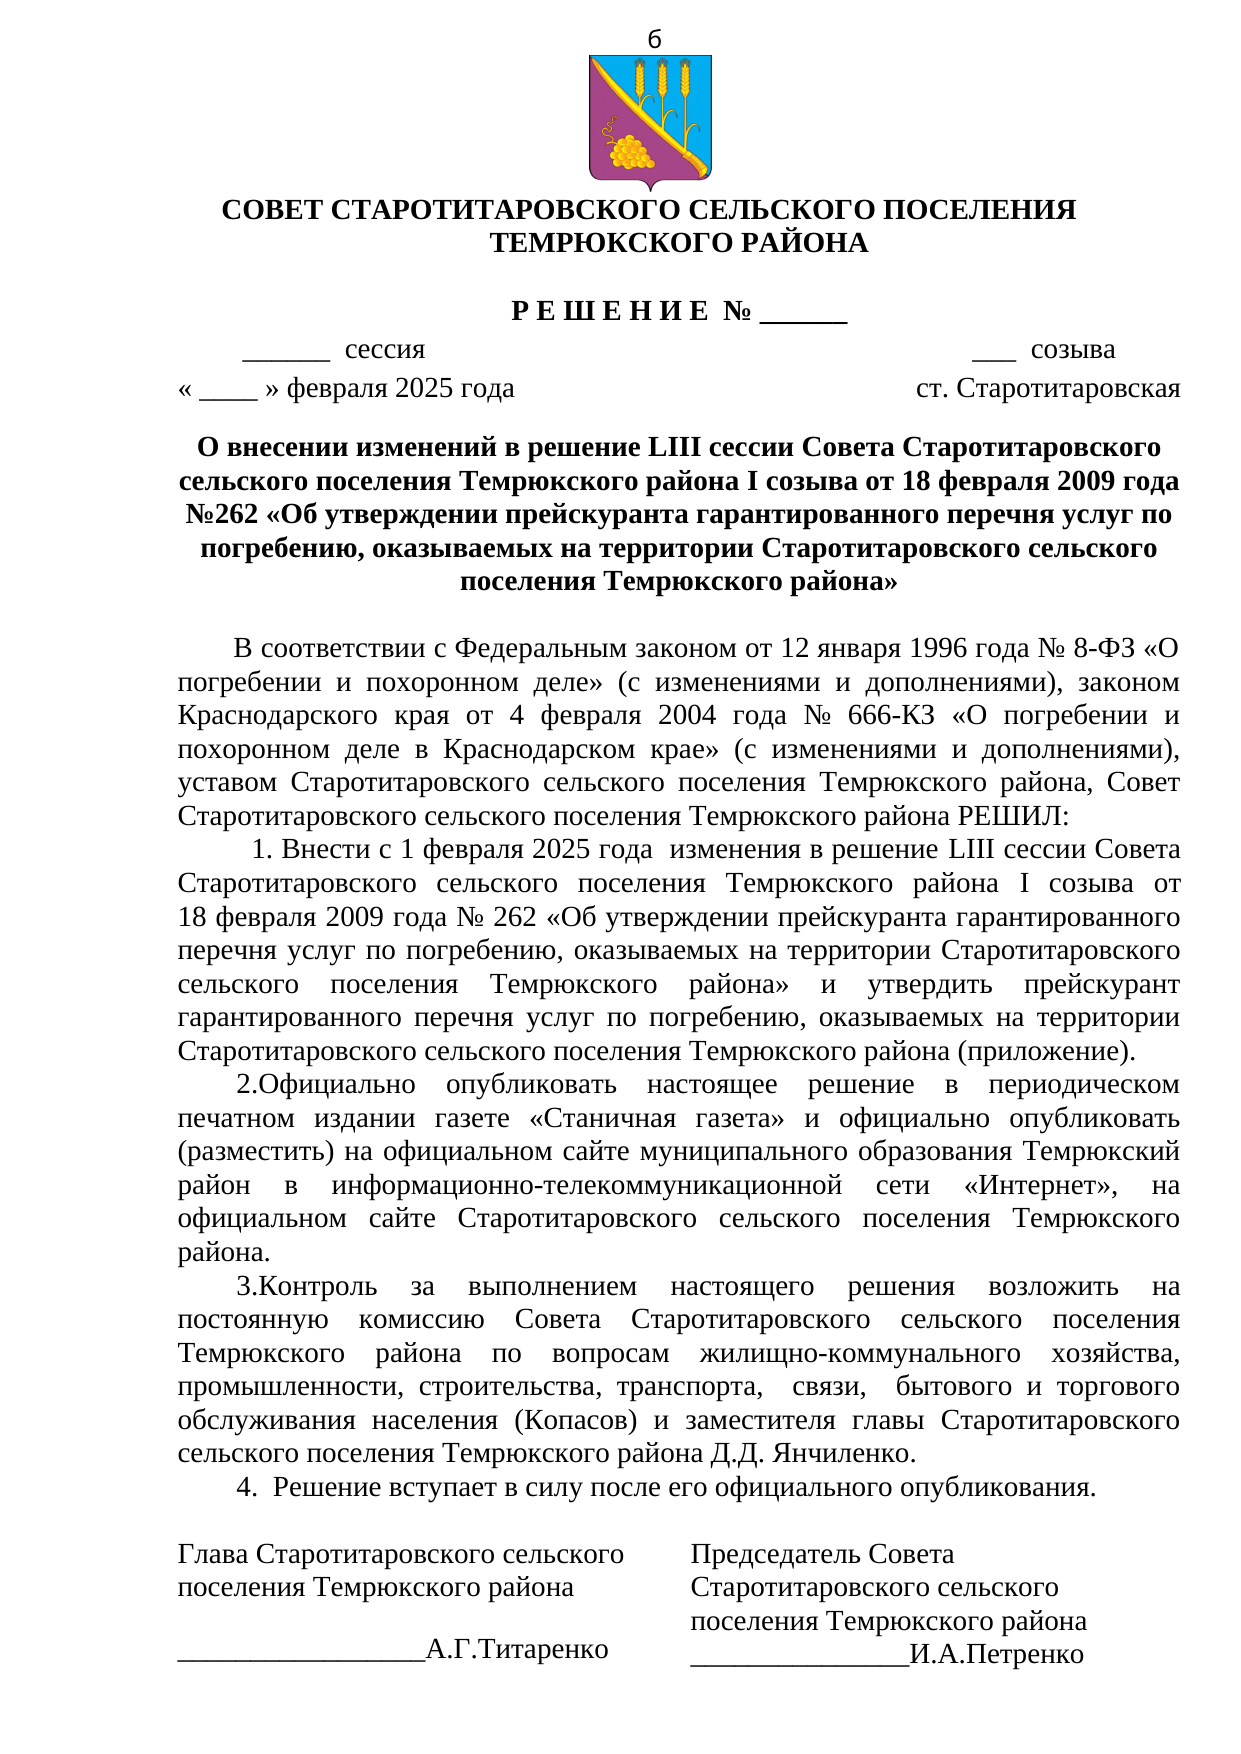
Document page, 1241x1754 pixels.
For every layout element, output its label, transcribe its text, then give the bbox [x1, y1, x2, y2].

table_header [679, 1536, 1192, 1670]
text В соответствии с Федеральным законом от 12 января 1996 года № 8-ФЗ «О погребении и похоронном деле» (с изменениями и дополнениями), законом Краснодарского края от 4 февраля 2004 года № 666-КЗ «О погребении и похоронном деле в Краснодарском крае» (с изменениями и дополнениями), уставом Старотитаровского сельского поселения Темрюкского района, Совет Старотитаровского сельского поселения Темрюкского района РЕШИЛ: [177, 630, 1181, 832]
text ТЕМРЮКСКОГО РАЙОНА [177, 226, 1181, 259]
text О внесении изменений в решение LIII сессии Совета Старотитаровского сельского поселения Темрюкского района I созыва от 18 февраля 2009 года №262 «Об утверждении прейскуранта гарантированного перечня услуг по погребению, оказываемых на территории Старотитаровского сельского поселения Темрюкского района» [177, 429, 1181, 597]
text 4. Решение вступает в силу после его официального опубликования. [177, 1469, 1181, 1502]
text 1. Внести с 1 февраля 2025 года изменения в решение LIII сессии Совета Старотитаровского сельского поселения Темрюкского района I созыва от 18 февраля 2009 года № 262 «Об утверждении прейскуранта гарантированного перечня услуг по погребению, оказываемых на территории Старотитаровского сельского поселения Темрюкского района» и утвердить прейскурант гарантированного перечня услуг по погребению, оказываемых на территории Старотитаровского сельского поселения Темрюкского района (приложение). [177, 832, 1181, 1066]
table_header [166, 1536, 679, 1670]
text 3.Контроль за выполнением настоящего решения возложить на постоянную комиссию Совета Старотитаровского сельского поселения Темрюкского района по вопросам жилищно-коммунального хозяйства, промышленности, строительства, транспорта, связи, бытового и торгового обслуживания населения (Копасов) и заместителя главы Старотитаровского сельского поселения Темрюкского района Д.Д. Янчиленко. [177, 1268, 1181, 1469]
text Р Е Ш Е Н И Е № ______ ______ сессия ___ созыва « ____ » февраля 2025 года ст. Старотитаровская [177, 293, 1181, 403]
text 2.Официально опубликовать настоящее решение в периодическом печатном издании газете «Станичная газета» и официально опубликовать (разместить) на официальном сайте муниципального образования Темрюкский район в информационно-телекоммуникационной сети «Интернет», на официальном сайте Старотитаровского сельского поселения Темрюкского района. [177, 1066, 1181, 1268]
text СОВЕТ СТАРОТИТАРОВСКОГО СЕЛЬСКОГО ПОСЕЛЕНИЯ [177, 44, 1181, 226]
